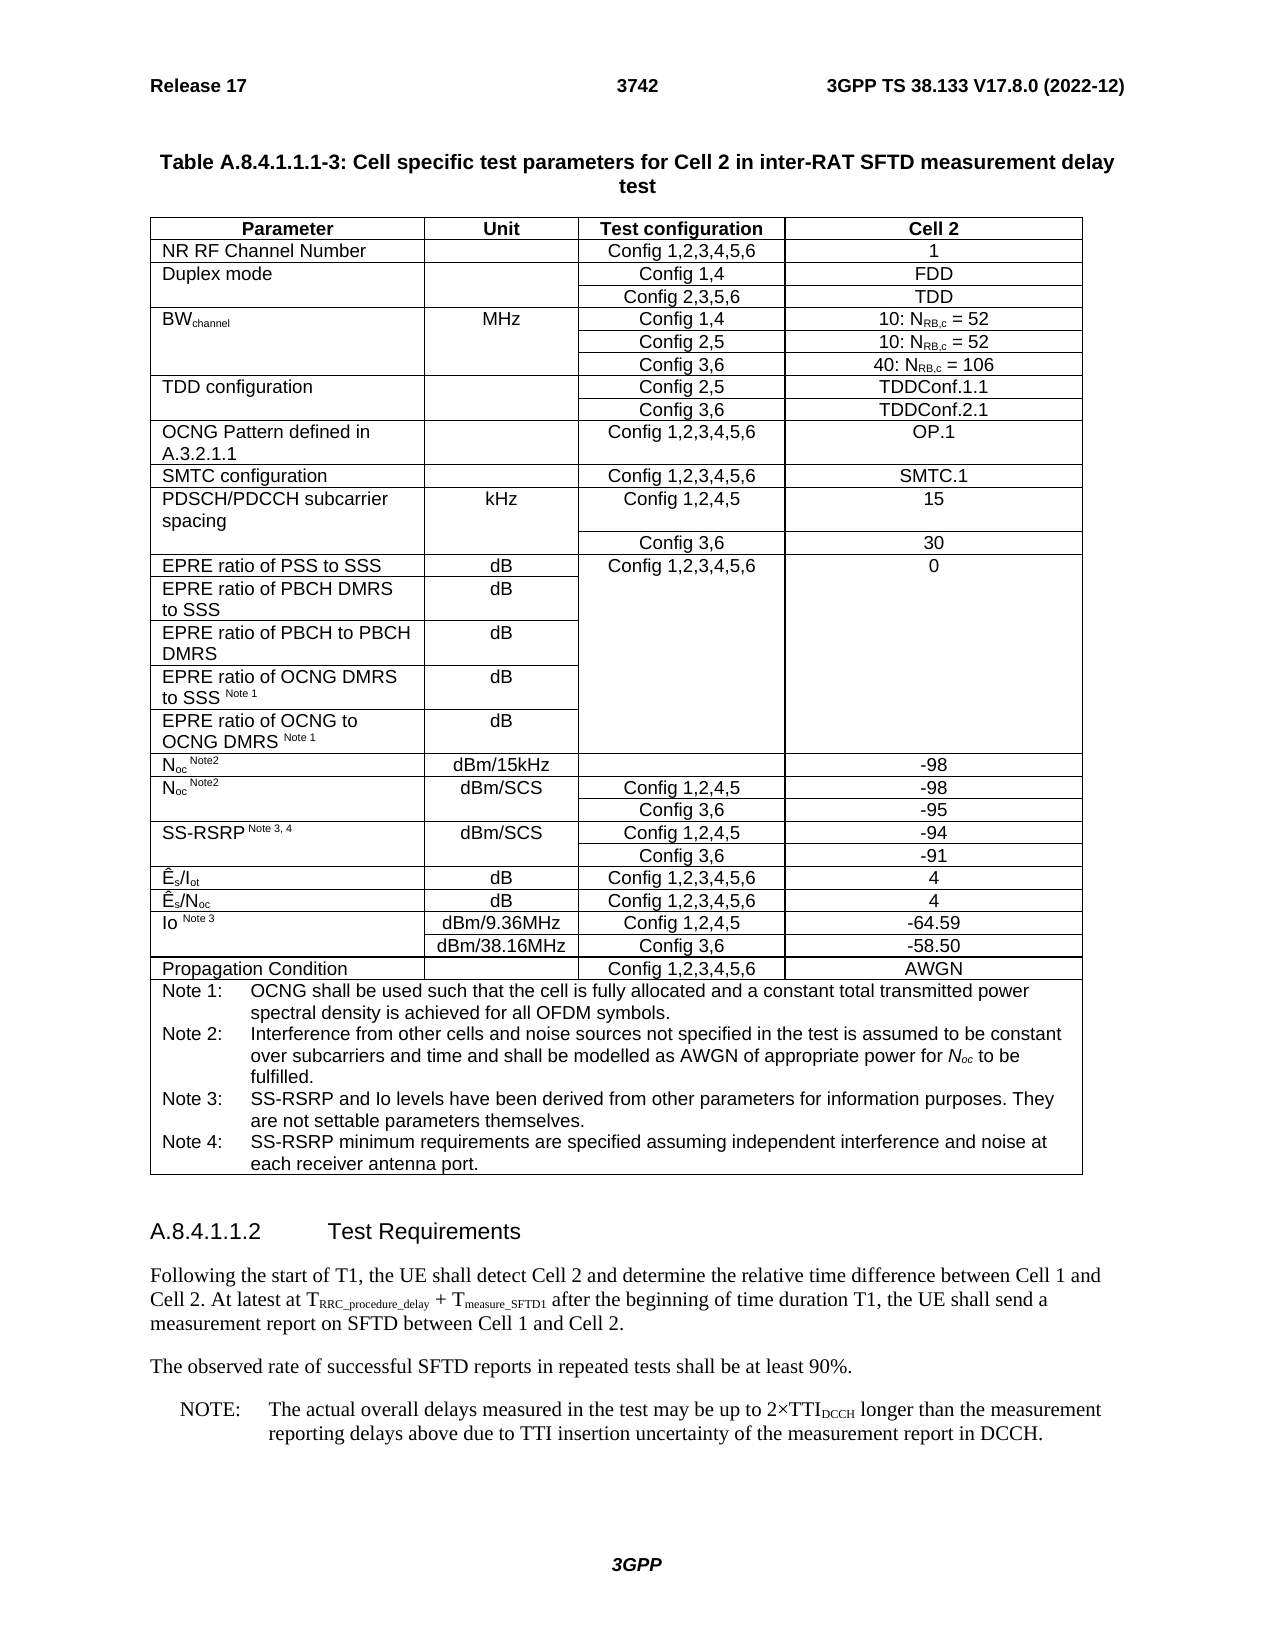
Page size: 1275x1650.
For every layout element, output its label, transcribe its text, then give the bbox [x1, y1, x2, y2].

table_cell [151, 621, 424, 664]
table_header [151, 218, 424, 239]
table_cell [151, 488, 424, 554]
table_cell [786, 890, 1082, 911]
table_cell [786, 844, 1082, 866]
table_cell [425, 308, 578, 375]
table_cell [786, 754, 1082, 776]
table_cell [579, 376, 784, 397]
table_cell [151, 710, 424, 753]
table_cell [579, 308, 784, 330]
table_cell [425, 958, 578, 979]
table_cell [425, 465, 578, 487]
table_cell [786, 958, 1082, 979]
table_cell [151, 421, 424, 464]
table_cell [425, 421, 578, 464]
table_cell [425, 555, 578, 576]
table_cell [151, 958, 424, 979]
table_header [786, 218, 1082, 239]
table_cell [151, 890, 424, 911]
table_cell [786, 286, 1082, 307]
subtitle A.8.4.1.1.2 Test Requirements [150, 1218, 1125, 1244]
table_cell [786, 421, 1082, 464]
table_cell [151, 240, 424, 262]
text NOTE: The actual overall delays measured in the test may be up to 2×TTIDCCH longer than the measurement reporting delays above due to TTI insertion uncertainty of the measurement report in DCCH. [179, 1397, 1125, 1445]
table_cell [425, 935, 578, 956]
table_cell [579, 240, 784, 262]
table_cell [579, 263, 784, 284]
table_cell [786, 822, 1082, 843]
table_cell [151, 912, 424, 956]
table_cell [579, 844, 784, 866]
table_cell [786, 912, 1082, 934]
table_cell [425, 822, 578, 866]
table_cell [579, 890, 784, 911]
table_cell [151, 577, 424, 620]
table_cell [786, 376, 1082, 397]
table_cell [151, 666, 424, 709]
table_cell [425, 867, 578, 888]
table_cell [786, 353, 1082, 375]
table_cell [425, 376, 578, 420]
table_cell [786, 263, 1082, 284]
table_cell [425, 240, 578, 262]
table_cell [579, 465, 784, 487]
text The observed rate of successful SFTD reports in repeated tests shall be at least 90%. [150, 1354, 1125, 1378]
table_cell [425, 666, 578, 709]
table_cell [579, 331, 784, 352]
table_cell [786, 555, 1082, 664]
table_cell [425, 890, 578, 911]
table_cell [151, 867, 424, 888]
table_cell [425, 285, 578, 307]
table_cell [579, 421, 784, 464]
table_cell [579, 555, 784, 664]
text Table A.8.4.1.1.1-3: Cell specific test parameters for Cell 2 in inter-RAT SFTD measurement delay test [150, 150, 1125, 198]
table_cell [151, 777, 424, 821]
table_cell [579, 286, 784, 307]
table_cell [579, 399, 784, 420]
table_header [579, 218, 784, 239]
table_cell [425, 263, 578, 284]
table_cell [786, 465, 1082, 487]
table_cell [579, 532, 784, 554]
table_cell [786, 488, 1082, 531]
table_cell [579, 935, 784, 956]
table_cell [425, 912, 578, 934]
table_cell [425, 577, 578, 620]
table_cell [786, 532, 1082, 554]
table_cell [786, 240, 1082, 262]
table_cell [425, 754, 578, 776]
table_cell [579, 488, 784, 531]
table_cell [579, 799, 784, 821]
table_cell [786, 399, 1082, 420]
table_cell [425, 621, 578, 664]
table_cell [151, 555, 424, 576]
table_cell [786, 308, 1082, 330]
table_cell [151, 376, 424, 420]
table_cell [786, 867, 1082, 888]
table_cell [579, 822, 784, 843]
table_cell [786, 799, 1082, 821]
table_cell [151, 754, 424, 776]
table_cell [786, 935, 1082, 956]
text Following the start of T1, the UE shall detect Cell 2 and determine the relative time difference between Cell 1 and Cell 2. At latest at TRRC_procedure_delay + Tmeasure_SFTD1 after the beginning of time duration T1, the UE shall send a measurement report on SFTD between Cell 1 and Cell 2. [150, 1263, 1125, 1335]
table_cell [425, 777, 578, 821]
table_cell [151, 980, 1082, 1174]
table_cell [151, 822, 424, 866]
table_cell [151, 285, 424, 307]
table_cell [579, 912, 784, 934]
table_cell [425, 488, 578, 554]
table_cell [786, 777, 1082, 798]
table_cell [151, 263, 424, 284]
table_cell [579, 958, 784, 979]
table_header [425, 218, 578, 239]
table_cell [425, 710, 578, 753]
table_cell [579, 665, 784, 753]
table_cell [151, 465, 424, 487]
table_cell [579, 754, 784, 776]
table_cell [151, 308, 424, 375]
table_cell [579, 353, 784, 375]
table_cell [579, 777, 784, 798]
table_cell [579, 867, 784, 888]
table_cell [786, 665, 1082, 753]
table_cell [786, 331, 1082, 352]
